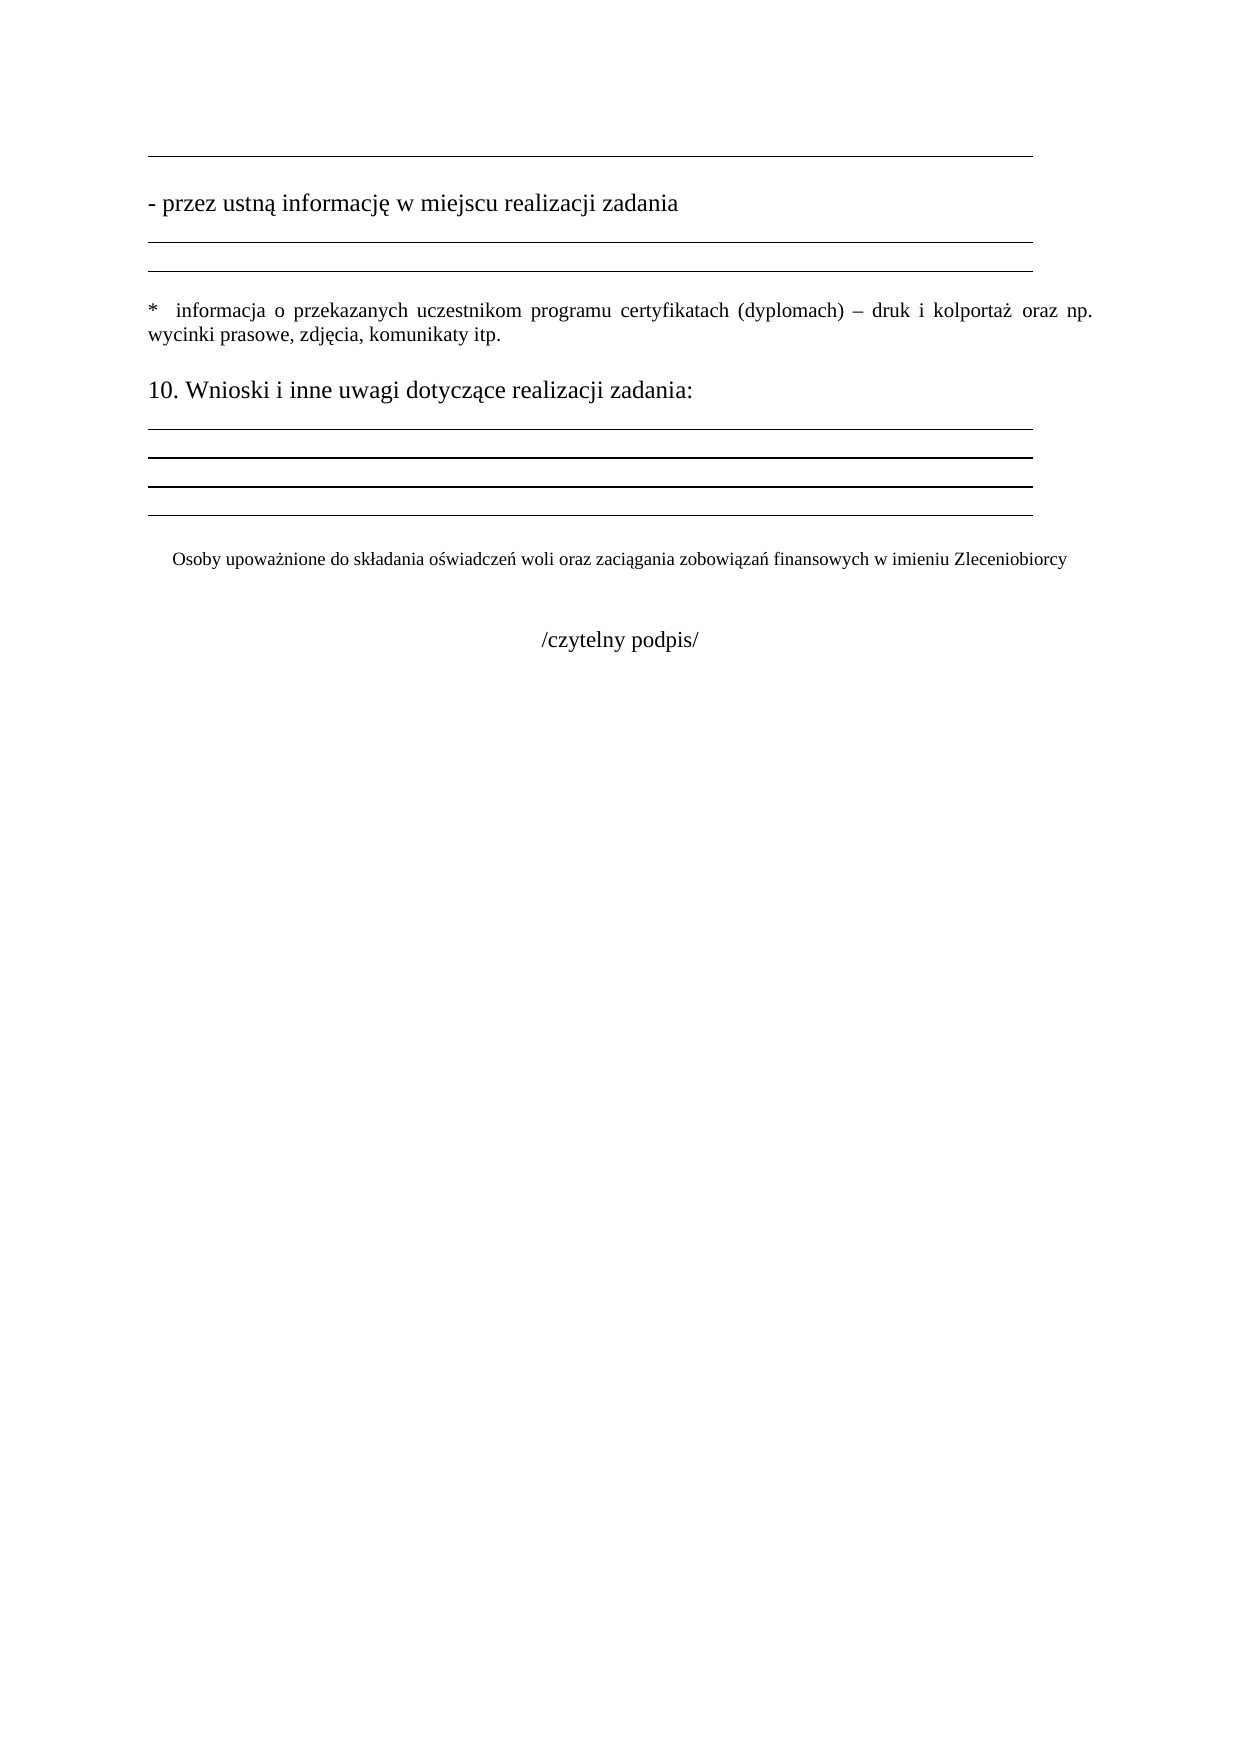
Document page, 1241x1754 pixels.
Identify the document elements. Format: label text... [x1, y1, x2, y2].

text * informacja o przekazanych uczestnikom programu certyfikatach (dyplomach) – druk i kolportaż oraz np. wycinki prasowe, zdjęcia, komunikaty itp. [148, 298, 1093, 346]
text Osoby upoważnione do składania oświadczeń woli oraz zaciągania zobowiązań finansowych w imieniu Zleceniobiorcy [148, 547, 1093, 569]
text 10. Wnioski i inne uwagi dotyczące realizacji zadania: [148, 375, 1093, 404]
text - przez ustną informację w miejscu realizacji zadania [148, 188, 1093, 217]
text /czytelny podpis/ [148, 626, 1093, 653]
